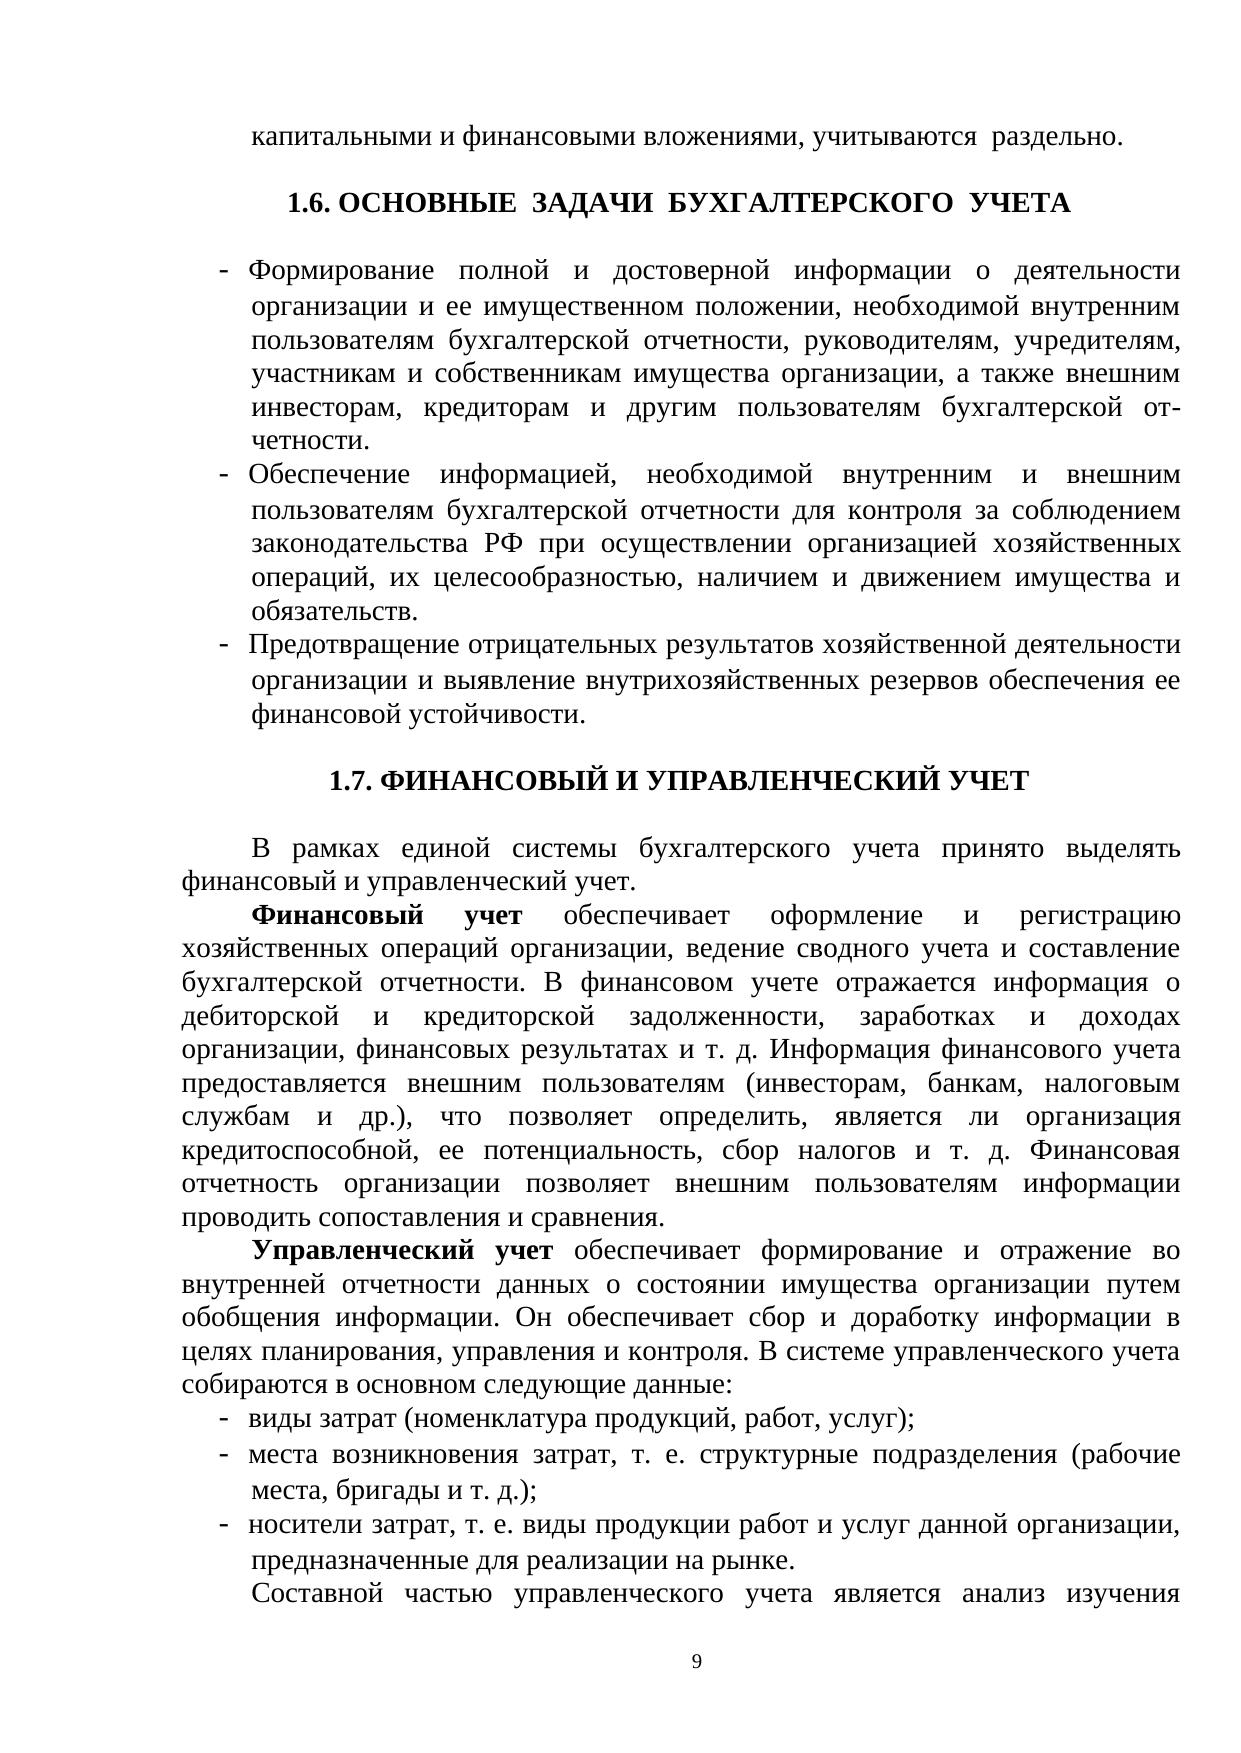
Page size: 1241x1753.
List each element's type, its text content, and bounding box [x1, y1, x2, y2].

list Обеспечение информацией, необходимой внутренним и внешним пользователям бухгалтерской отчетности для контроля за соблюдением законодательства РФ при осуществлении организацией хозяйственных операций, их целесообразностью, наличием и движением имущества и обязательств. [215, 456, 1181, 626]
text Финансовый учет обеспечивает оформление и регистрацию хозяйственных операций организации, ведение сводного учета и составление бухгалтерской отчетности. В финансовом учете отражается информация о дебиторской и кредиторской задолженности, заработках и доходах организации, финансовых результатах и т. д. Информация финансового учета предоставляется внешним пользователям (инвесторам, банкам, налоговым службам и др.), что позволяет определить, является ли организация кредитоспособной, ее потенциальность, сбор налогов и т. д. Финансовая отчетность организации позволяет внешним пользователям информации проводить сопоставления и сравнения. [181, 897, 1181, 1232]
list Предотвращение отрицательных результатов хозяйственной деятельности организации и выявление внутрихозяйственных резервов обеспечения ее финансовой устойчивости. [215, 626, 1181, 729]
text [181, 1575, 1181, 1609]
list Формирование полной и достоверной информации о деятельности организации и ее имущественном положении, необходимой внутренним пользователям бухгалтерской отчетности, руководителям, учредителям, участникам и собственникам имущества организации, а также внешним инвесторам, кредиторам и другим пользователям бухгалтерской отчетности. [215, 252, 1181, 456]
text Управленческий учет обеспечивает формирование и отражение во внутренней отчетности данных о состоянии имущества организации путем обобщения информации. Он обеспечивает сбор и доработку информации в целях планирования, управления и контроля. В системе управленческого учета собираются в основном следующие данные: [181, 1232, 1181, 1400]
list виды затрат (номенклатура продукций, работ, услуг); [215, 1400, 1181, 1436]
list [215, 118, 1181, 152]
list места возникновения затрат, т. е. структурные подразделения (рабочие места, бригады и т. д.); [215, 1436, 1181, 1506]
text В рамках единой системы бухгалтерского учета принято выделять финансовый и управленческий учет. [181, 830, 1181, 897]
list носители затрат, т. е. виды продукции работ и услуг данной организации, предназначенные для реализации на рынке. [215, 1506, 1181, 1575]
subtitle 1.7. ФИНАНСОВЫЙ И УПРАВЛЕНЧЕСКИЙ УЧЕТ [177, 763, 1181, 796]
subtitle 1.6. ОСНОВНЫЕ ЗАДАЧИ БУХГАЛТЕРСКОГО УЧЕТА [177, 185, 1181, 219]
